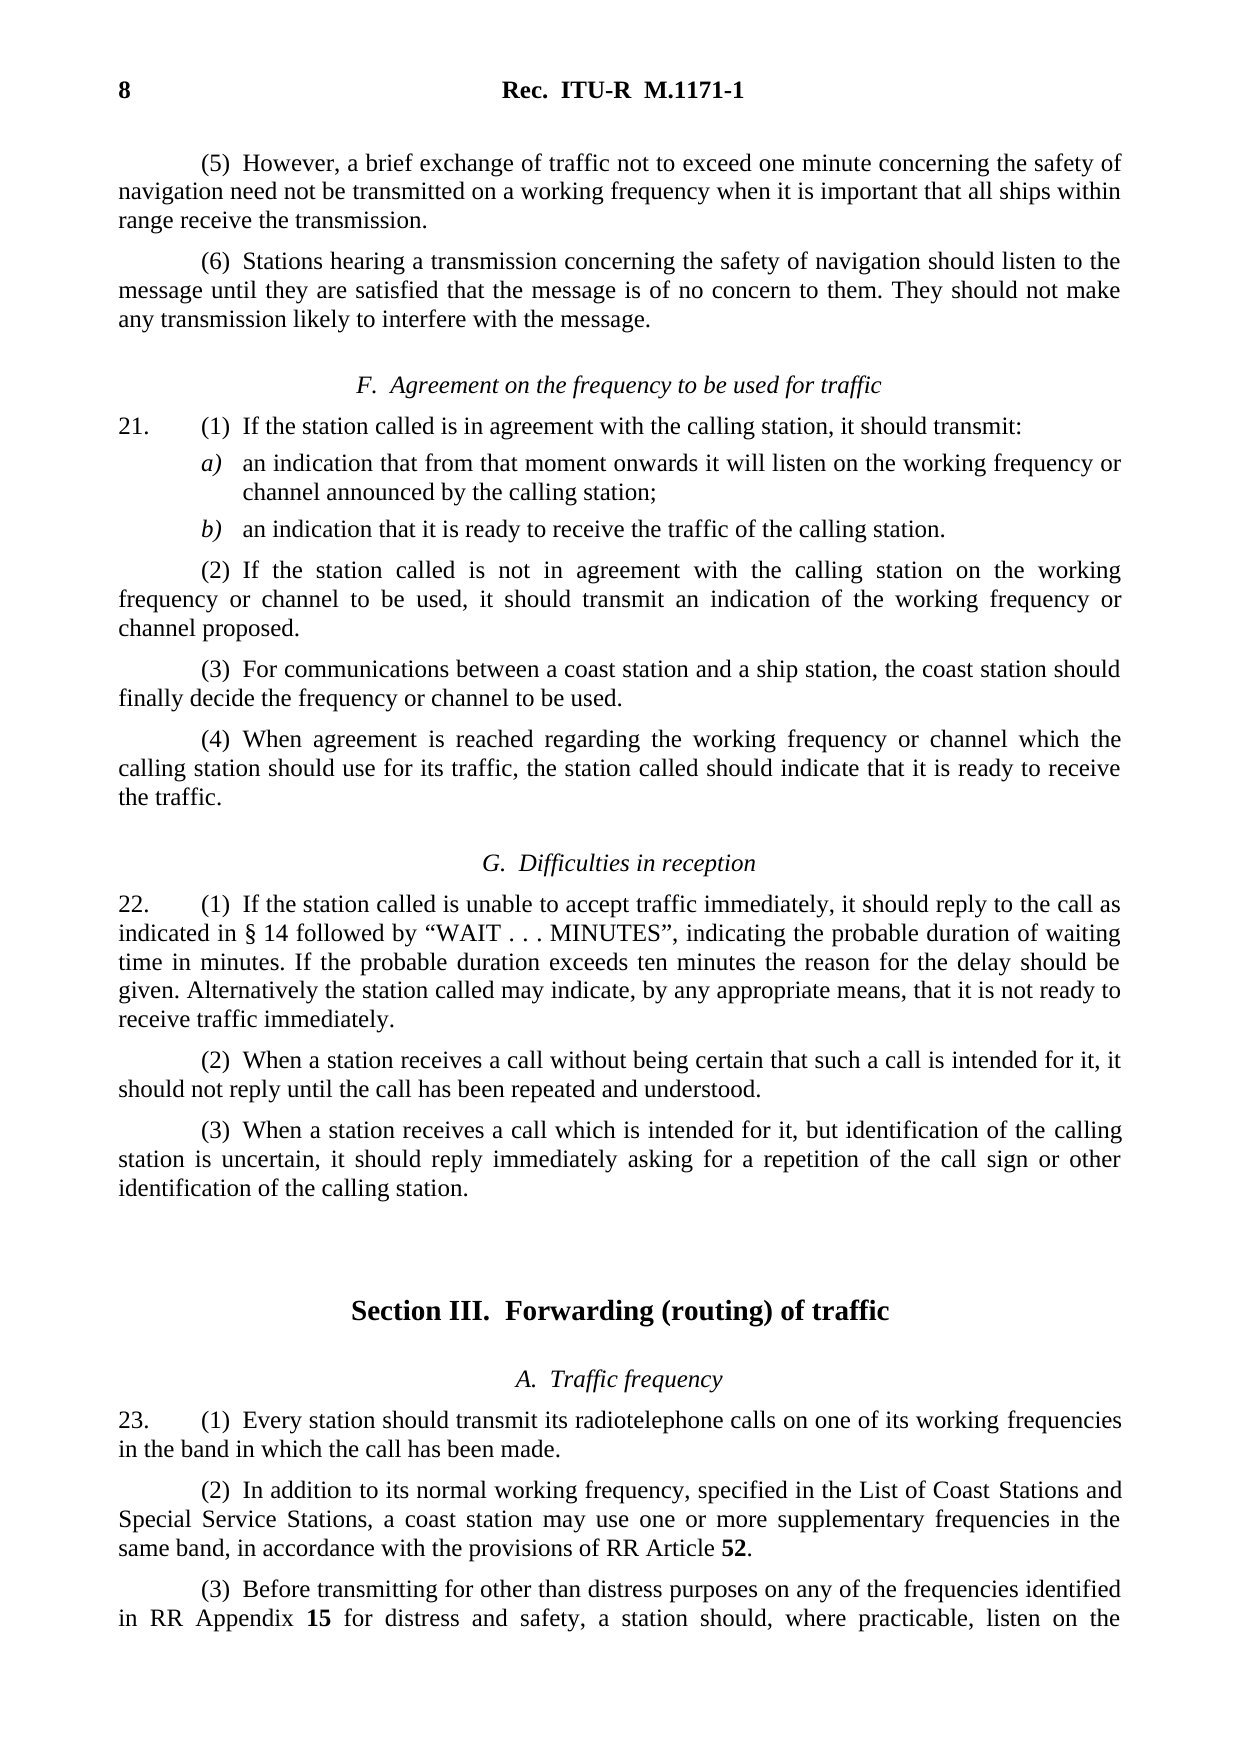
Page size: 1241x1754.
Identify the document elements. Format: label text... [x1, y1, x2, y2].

text (3) When a station receives a call which is intended for it, but identification of the calling station is uncertain, it should reply immediately asking for a repetition of the call sign or other identification of the calling station. [118, 1116, 1122, 1202]
text (6) Stations hearing a transmission concerning the safety of navigation should listen to the message until they are satisfied that the message is of no concern to them. They should not make any transmission likely to interfere with the message. [118, 246, 1122, 333]
text (4) When agreement is reached regarding the working frequency or channel which the calling station should use for its traffic, the station called should indicate that it is ready to receive the traffic. [118, 724, 1122, 811]
text a) an indication that from that moment onwards it will listen on the working frequency or channel announced by the calling station; [201, 448, 1122, 506]
text 23. (1) Every station should transmit its radiotelephone calls on one of its working frequencies in the band in which the call has been made. [118, 1406, 1122, 1463]
text (2) When a station receives a call without being certain that such a call is intended for it, it should not reply until the call has been repeated and understood. [118, 1046, 1122, 1103]
text (2) If the station called is not in agreement with the calling station on the working frequency or channel to be used, it should transmit an indication of the working frequency or channel proposed. [118, 556, 1122, 642]
text F. Agreement on the frequency to be used for traffic [118, 370, 1122, 399]
text A. Traffic frequency [118, 1364, 1122, 1393]
text G. Difficulties in reception [118, 848, 1122, 877]
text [118, 1574, 1122, 1632]
text 22. (1) If the station called is unable to accept traffic immediately, it should reply to the call as indicated in § 14 followed by “WAIT . . . MINUTES”, indicating the probable duration of waiting time in minutes. If the probable duration exceeds ten minutes the reason for the delay should be given. Alternatively the station called may indicate, by any appropriate means, that it is not ready to receive traffic immediately. [118, 889, 1122, 1033]
text (3) For communications between a coast station and a ship station, the coast station should finally decide the frequency or channel to be used. [118, 654, 1122, 712]
text (2) In addition to its normal working frequency, specified in the List of Coast Stations and Special Service Stations, a coast station may use one or more supplementary frequencies in the same band, in accordance with the provisions of RR Article 52. [118, 1476, 1122, 1562]
text b) an indication that it is ready to receive the traffic of the calling station. [201, 514, 1122, 543]
text (5) However, a brief exchange of traffic not to exceed one minute concerning the safety of navigation need not be transmitted on a working frequency when it is important that all ships within range receive the transmission. [118, 148, 1122, 234]
title Section III. Forwarding (routing) of traffic [118, 1293, 1122, 1327]
text 21. (1) If the station called is in agreement with the calling station, it should transmit: [118, 411, 1122, 440]
